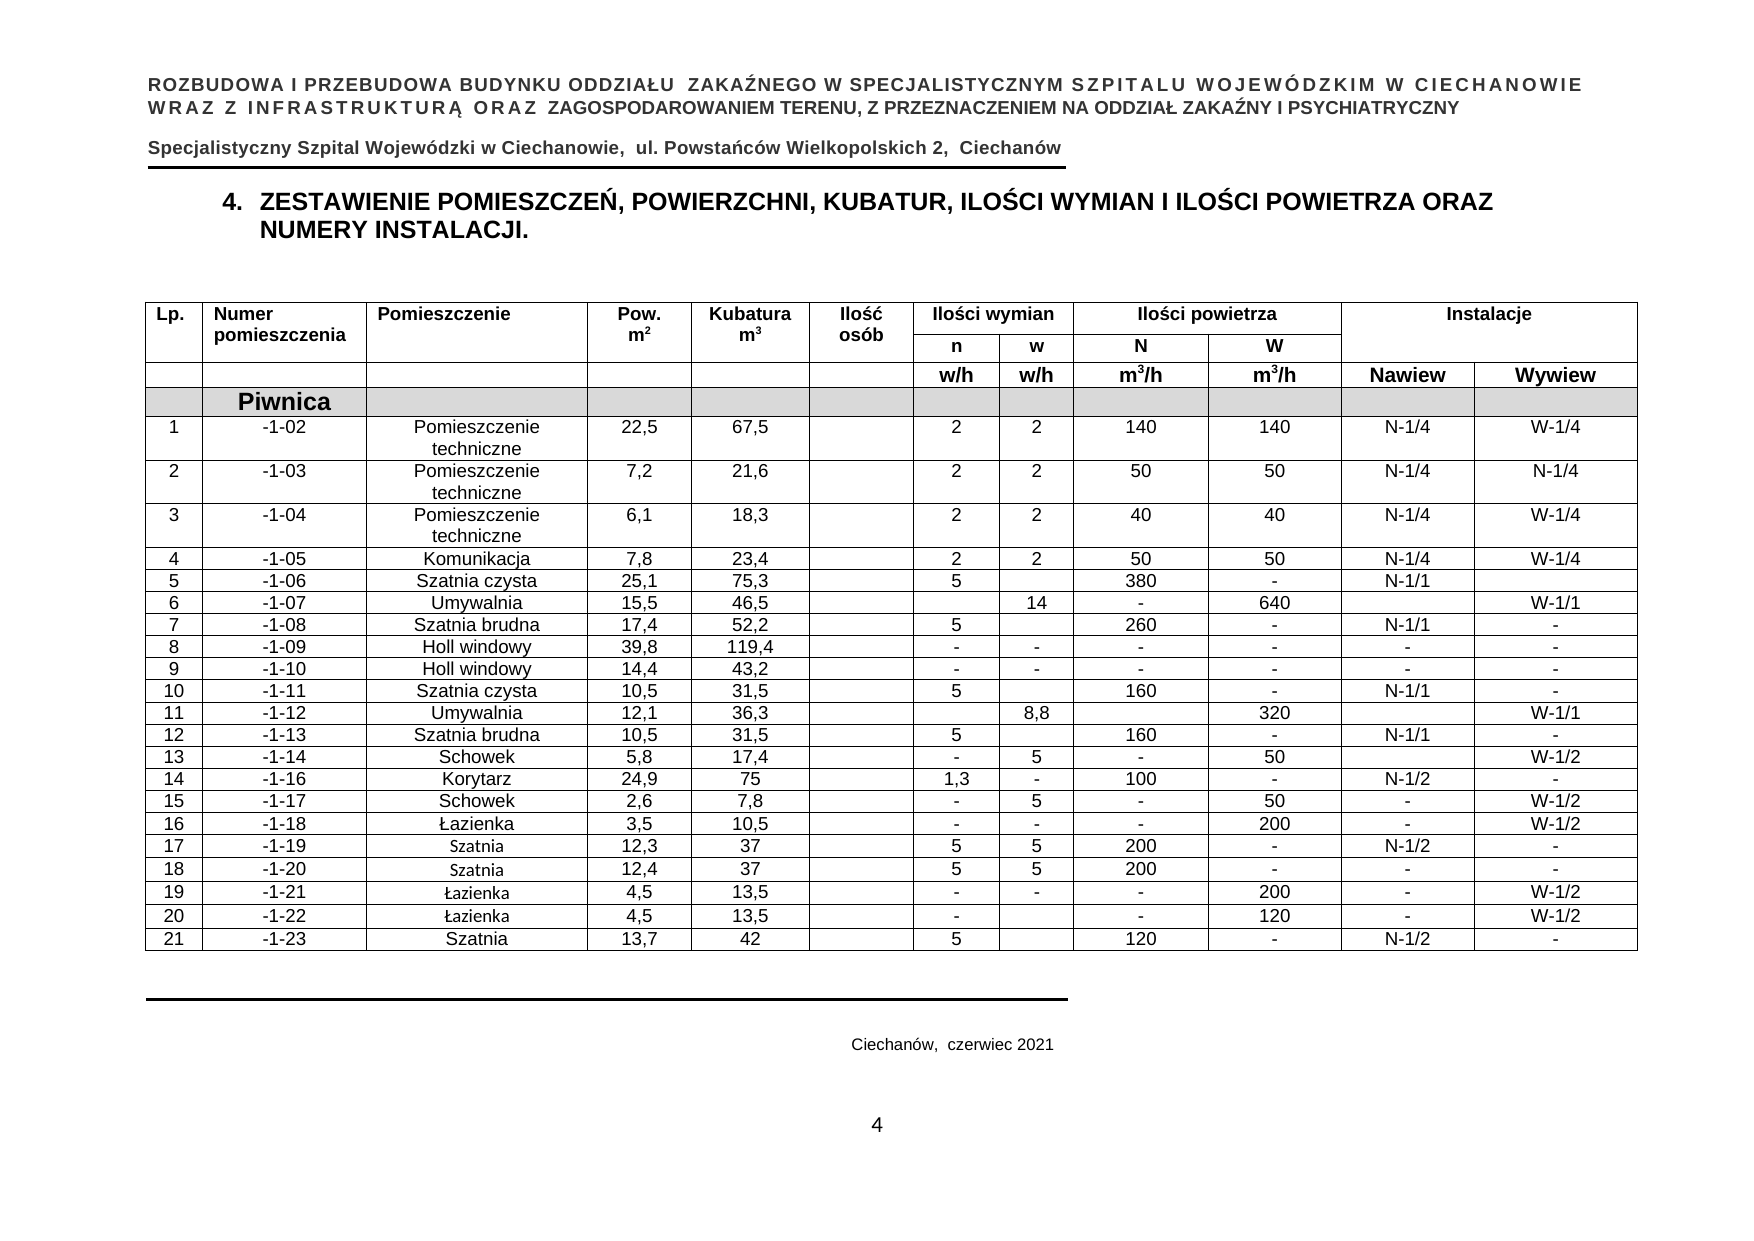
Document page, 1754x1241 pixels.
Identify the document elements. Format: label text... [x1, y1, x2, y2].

table_cell 5 [914, 858, 999, 881]
table_cell [203, 363, 366, 387]
table_cell 5 [1000, 858, 1073, 881]
table_cell -1-07 [203, 592, 366, 613]
table_cell 24,9 [588, 769, 691, 790]
table_cell [810, 636, 913, 657]
table_cell 15 [146, 791, 202, 812]
table_cell [1074, 388, 1208, 416]
table_cell 17,4 [692, 747, 809, 768]
table_cell - [1342, 658, 1474, 679]
table_header Ilość osób [810, 303, 913, 362]
table_cell 140 [1074, 417, 1208, 459]
table_cell 18,3 [692, 504, 809, 547]
table_cell 12,1 [588, 703, 691, 723]
table_cell [1000, 388, 1073, 416]
table_cell [1000, 725, 1073, 746]
table_cell 17 [146, 835, 202, 857]
table_cell - [914, 658, 999, 679]
table_cell 10,5 [692, 813, 809, 834]
table_cell [1342, 592, 1474, 613]
table_cell 5 [1000, 747, 1073, 768]
table_cell 200 [1074, 858, 1208, 881]
table_cell Szatnia czysta [367, 570, 587, 591]
table_cell - [1209, 858, 1341, 881]
table_cell Piwnica [203, 388, 366, 416]
table_cell Holl windowy [367, 658, 587, 679]
table_cell Pomieszczenie techniczne [367, 417, 587, 459]
table_cell 7,8 [588, 548, 691, 569]
table_cell [588, 363, 691, 387]
table_cell 13 [146, 747, 202, 768]
table_cell 2,6 [588, 791, 691, 812]
table_cell 5 [146, 570, 202, 591]
table_cell 2 [1000, 504, 1073, 547]
table_cell W [1209, 335, 1341, 362]
table_header Numer pomieszczenia [203, 303, 366, 362]
table_cell - [1074, 905, 1208, 928]
table_cell -1-21 [203, 882, 366, 904]
table_cell [810, 813, 913, 834]
table_cell [1342, 747, 1474, 768]
table_cell - [914, 747, 999, 768]
table_cell [1475, 570, 1637, 591]
table_cell [810, 614, 913, 635]
table_cell - [1000, 882, 1073, 904]
table_cell W-1/2 [1475, 882, 1637, 904]
table_cell [810, 680, 913, 701]
table_cell [588, 388, 691, 416]
table_cell Holl windowy [367, 636, 587, 657]
table_cell Szatnia [367, 929, 587, 950]
table_cell 40 [1074, 504, 1208, 547]
table_cell [810, 791, 913, 812]
table_cell [367, 363, 587, 387]
table_cell - [1209, 929, 1341, 950]
table_header Pomieszczenie [367, 303, 587, 362]
table_cell - [1074, 636, 1208, 657]
table_cell N-1/1 [1342, 570, 1474, 591]
table_cell Umywalnia [367, 592, 587, 613]
table_cell Pomieszczenie techniczne [367, 504, 587, 547]
table_cell 380 [1074, 570, 1208, 591]
table_cell 14 [1000, 592, 1073, 613]
table_cell [810, 769, 913, 790]
table_cell 12,4 [588, 858, 691, 881]
table_cell 120 [1209, 905, 1341, 928]
table_cell W-1/2 [1475, 813, 1637, 834]
table_cell [367, 388, 587, 416]
table_cell 21,6 [692, 461, 809, 503]
table_cell 22,5 [588, 417, 691, 459]
table_cell - [914, 882, 999, 904]
table_cell - [1074, 813, 1208, 834]
table_cell - [1000, 658, 1073, 679]
table_cell -1-14 [203, 747, 366, 768]
table_cell 5 [914, 680, 999, 701]
table_cell 1 [146, 417, 202, 459]
table_cell 6 [146, 592, 202, 613]
table_cell 640 [1209, 592, 1341, 613]
table_cell 2 [914, 504, 999, 547]
table_cell -1-08 [203, 614, 366, 635]
table_cell 7,8 [692, 791, 809, 812]
table_cell 50 [1074, 548, 1208, 569]
table_cell 120 [1074, 929, 1208, 950]
table_cell 50 [1209, 747, 1341, 768]
table_cell N-1/4 [1342, 504, 1474, 547]
table_cell Łazienka [367, 905, 587, 928]
table_cell [146, 388, 202, 416]
table_cell - [1475, 769, 1637, 790]
table_cell [914, 703, 999, 723]
table_cell 10 [146, 680, 202, 701]
table_cell Szatnia [367, 858, 587, 881]
table_cell 17,4 [588, 614, 691, 635]
table_cell N-1/4 [1342, 548, 1474, 569]
table_cell W-1/4 [1475, 504, 1637, 547]
table_cell [810, 592, 913, 613]
table_cell 15,5 [588, 592, 691, 613]
table_cell -1-17 [203, 791, 366, 812]
table_cell N-1/1 [1342, 614, 1474, 635]
table_cell - [1475, 680, 1637, 701]
table_cell W-1/2 [1475, 747, 1637, 768]
table_cell - [1342, 791, 1474, 812]
table_cell 2 [914, 417, 999, 459]
table_cell N-1/2 [1342, 929, 1474, 950]
table_cell 23,4 [692, 548, 809, 569]
table_cell W-1/4 [1475, 548, 1637, 569]
table_cell - [914, 905, 999, 928]
table_cell - [1209, 680, 1341, 701]
table_cell [810, 882, 913, 904]
table_cell N-1/2 [1342, 835, 1474, 857]
table_cell 4 [146, 548, 202, 569]
table_cell - [1209, 769, 1341, 790]
table_cell [810, 548, 913, 569]
table_cell - [1209, 614, 1341, 635]
table_cell 14 [146, 769, 202, 790]
table_cell - [1000, 813, 1073, 834]
table_cell [1209, 388, 1341, 416]
table_cell 10,5 [588, 725, 691, 746]
table_cell 5 [914, 835, 999, 857]
table_cell N-1/2 [1342, 769, 1474, 790]
table_cell 320 [1209, 703, 1341, 723]
table_cell 160 [1074, 725, 1208, 746]
table_cell n [914, 335, 999, 362]
table_cell 50 [1209, 548, 1341, 569]
table_header Pow. m2 [588, 303, 691, 362]
table_cell 21 [146, 929, 202, 950]
table_cell - [1209, 725, 1341, 746]
table_cell 5 [914, 570, 999, 591]
table_cell Szatnia [367, 835, 587, 857]
table_cell 4,5 [588, 882, 691, 904]
table_cell Komunikacja [367, 548, 587, 569]
table_cell 40 [1209, 504, 1341, 547]
table_cell -1-20 [203, 858, 366, 881]
table_cell -1-09 [203, 636, 366, 657]
table_cell 75,3 [692, 570, 809, 591]
table_cell 100 [1074, 769, 1208, 790]
table_cell - [1342, 905, 1474, 928]
table_cell - [1475, 835, 1637, 857]
table_cell [810, 929, 913, 950]
table_cell [810, 725, 913, 746]
table_cell Nawiew [1342, 363, 1474, 387]
table_cell - [1074, 882, 1208, 904]
table_cell 200 [1209, 882, 1341, 904]
table_cell 20 [146, 905, 202, 928]
table_cell [810, 504, 913, 547]
table_cell N-1/4 [1342, 461, 1474, 503]
table_cell [146, 363, 202, 387]
table_cell 5,8 [588, 747, 691, 768]
table_cell [1000, 614, 1073, 635]
table_cell 25,1 [588, 570, 691, 591]
table_cell -1-19 [203, 835, 366, 857]
table_cell 8 [146, 636, 202, 657]
table_cell - [1209, 636, 1341, 657]
table_cell - [1342, 636, 1474, 657]
table_cell N-1/1 [1342, 680, 1474, 701]
table_cell [692, 388, 809, 416]
table_cell -1-06 [203, 570, 366, 591]
table_cell - [1000, 636, 1073, 657]
table_cell - [1342, 882, 1474, 904]
table_cell -1-10 [203, 658, 366, 679]
table_cell - [1475, 929, 1637, 950]
table_cell w/h [914, 363, 999, 387]
table_cell N-1/1 [1342, 725, 1474, 746]
table_cell 5 [914, 929, 999, 950]
table_cell - [1209, 658, 1341, 679]
table_cell 2 [1000, 461, 1073, 503]
table_cell - [1342, 813, 1474, 834]
table_cell -1-03 [203, 461, 366, 503]
table_cell 2 [1000, 417, 1073, 459]
table_cell Łazienka [367, 813, 587, 834]
table_cell - [1074, 791, 1208, 812]
table_cell -1-16 [203, 769, 366, 790]
table_cell 13,5 [692, 905, 809, 928]
table_cell 119,4 [692, 636, 809, 657]
table_cell [914, 592, 999, 613]
table_cell Schowek [367, 747, 587, 768]
table_cell Pomieszczenie techniczne [367, 461, 587, 503]
table_cell W-1/1 [1475, 592, 1637, 613]
table_cell w/h [1000, 363, 1073, 387]
table_cell 2 [1000, 548, 1073, 569]
table_cell [1000, 929, 1073, 950]
table_cell [692, 363, 809, 387]
table_cell 7,2 [588, 461, 691, 503]
table_cell 1,3 [914, 769, 999, 790]
table_cell - [1475, 858, 1637, 881]
table_cell [810, 388, 913, 416]
table_cell [1342, 703, 1474, 723]
table_cell 3,5 [588, 813, 691, 834]
table_cell - [914, 636, 999, 657]
table_cell - [914, 813, 999, 834]
table_cell 42 [692, 929, 809, 950]
table_cell -1-18 [203, 813, 366, 834]
table_cell 200 [1209, 813, 1341, 834]
table_cell -1-12 [203, 703, 366, 723]
table_cell 50 [1074, 461, 1208, 503]
table_cell [810, 703, 913, 723]
table_cell 4,5 [588, 905, 691, 928]
table_cell 12 [146, 725, 202, 746]
table_cell W-1/1 [1475, 703, 1637, 723]
table_cell [810, 417, 913, 459]
table_cell 5 [914, 614, 999, 635]
table_cell W-1/4 [1475, 417, 1637, 459]
table_cell [810, 747, 913, 768]
table_cell [914, 388, 999, 416]
table_cell Szatnia brudna [367, 725, 587, 746]
table_cell [1475, 388, 1637, 416]
table_cell 140 [1209, 417, 1341, 459]
table_cell [810, 363, 913, 387]
table_cell 13,5 [692, 882, 809, 904]
table_cell - [914, 791, 999, 812]
table_cell - [1074, 658, 1208, 679]
table_cell 9 [146, 658, 202, 679]
table_cell [1000, 905, 1073, 928]
table_cell [1000, 570, 1073, 591]
table_cell 2 [914, 461, 999, 503]
table_cell N-1/4 [1475, 461, 1637, 503]
table_cell -1-13 [203, 725, 366, 746]
table_cell 75 [692, 769, 809, 790]
table_cell 7 [146, 614, 202, 635]
table_cell 50 [1209, 791, 1341, 812]
table_cell - [1209, 570, 1341, 591]
table_cell [1342, 388, 1474, 416]
table_cell - [1475, 725, 1637, 746]
table_cell [810, 835, 913, 857]
table_cell N [1074, 335, 1208, 362]
table_cell [810, 858, 913, 881]
table_cell 16 [146, 813, 202, 834]
table_cell - [1209, 835, 1341, 857]
table_cell 6,1 [588, 504, 691, 547]
table_cell 5 [1000, 835, 1073, 857]
table_cell - [1074, 592, 1208, 613]
table_cell 52,2 [692, 614, 809, 635]
table_cell -1-22 [203, 905, 366, 928]
table_header Kubatura m3 [692, 303, 809, 362]
table_cell 3 [146, 504, 202, 547]
table_cell Łazienka [367, 882, 587, 904]
table_cell W-1/2 [1475, 791, 1637, 812]
table_cell 2 [914, 548, 999, 569]
table_cell 260 [1074, 614, 1208, 635]
table_cell [810, 905, 913, 928]
table_cell Schowek [367, 791, 587, 812]
table_header Instalacje [1342, 303, 1637, 362]
table_cell 37 [692, 835, 809, 857]
table_cell 39,8 [588, 636, 691, 657]
table_cell - [1475, 614, 1637, 635]
table_header Ilości wymian [914, 303, 1073, 333]
table_cell 5 [914, 725, 999, 746]
table_cell 19 [146, 882, 202, 904]
table_cell -1-04 [203, 504, 366, 547]
table_cell 43,2 [692, 658, 809, 679]
table_cell 12,3 [588, 835, 691, 857]
table_cell 13,7 [588, 929, 691, 950]
table_cell 18 [146, 858, 202, 881]
table_cell 5 [1000, 791, 1073, 812]
table_cell 36,3 [692, 703, 809, 723]
table_cell [810, 658, 913, 679]
table_cell -1-11 [203, 680, 366, 701]
table_cell Korytarz [367, 769, 587, 790]
table_cell [810, 461, 913, 503]
table_header Ilości powietrza [1074, 303, 1341, 333]
table_cell 8,8 [1000, 703, 1073, 723]
table_cell 14,4 [588, 658, 691, 679]
table_cell -1-02 [203, 417, 366, 459]
table_cell [1074, 703, 1208, 723]
table_cell - [1074, 747, 1208, 768]
table_cell m3/h [1209, 363, 1341, 387]
table_cell 10,5 [588, 680, 691, 701]
table_cell 160 [1074, 680, 1208, 701]
table_cell 31,5 [692, 680, 809, 701]
table_cell 2 [146, 461, 202, 503]
table_cell W-1/2 [1475, 905, 1637, 928]
table_cell - [1475, 658, 1637, 679]
table_cell 200 [1074, 835, 1208, 857]
table_header Lp. [146, 303, 202, 362]
table_cell - [1475, 636, 1637, 657]
table_cell 11 [146, 703, 202, 723]
table_cell [1000, 680, 1073, 701]
table_cell N-1/4 [1342, 417, 1474, 459]
table_cell - [1342, 858, 1474, 881]
table_cell m3/h [1074, 363, 1208, 387]
table_cell 37 [692, 858, 809, 881]
table_cell 46,5 [692, 592, 809, 613]
table_cell -1-05 [203, 548, 366, 569]
table_cell w [1000, 335, 1073, 362]
table_cell Szatnia brudna [367, 614, 587, 635]
table_cell 67,5 [692, 417, 809, 459]
table_cell 31,5 [692, 725, 809, 746]
table_cell Szatnia czysta [367, 680, 587, 701]
list ZESTAWIENIE POMIESZCZEŃ, POWIERZCHNI, KUBATUR, ILOŚCI WYMIAN I ILOŚCI POWIETRZA ORAZ NUMERY INSTALACJI. [222, 187, 1606, 244]
table_cell 50 [1209, 461, 1341, 503]
table_cell Umywalnia [367, 703, 587, 723]
table_cell [810, 570, 913, 591]
table_cell Wywiew [1475, 363, 1637, 387]
table_cell -1-23 [203, 929, 366, 950]
table_cell - [1000, 769, 1073, 790]
